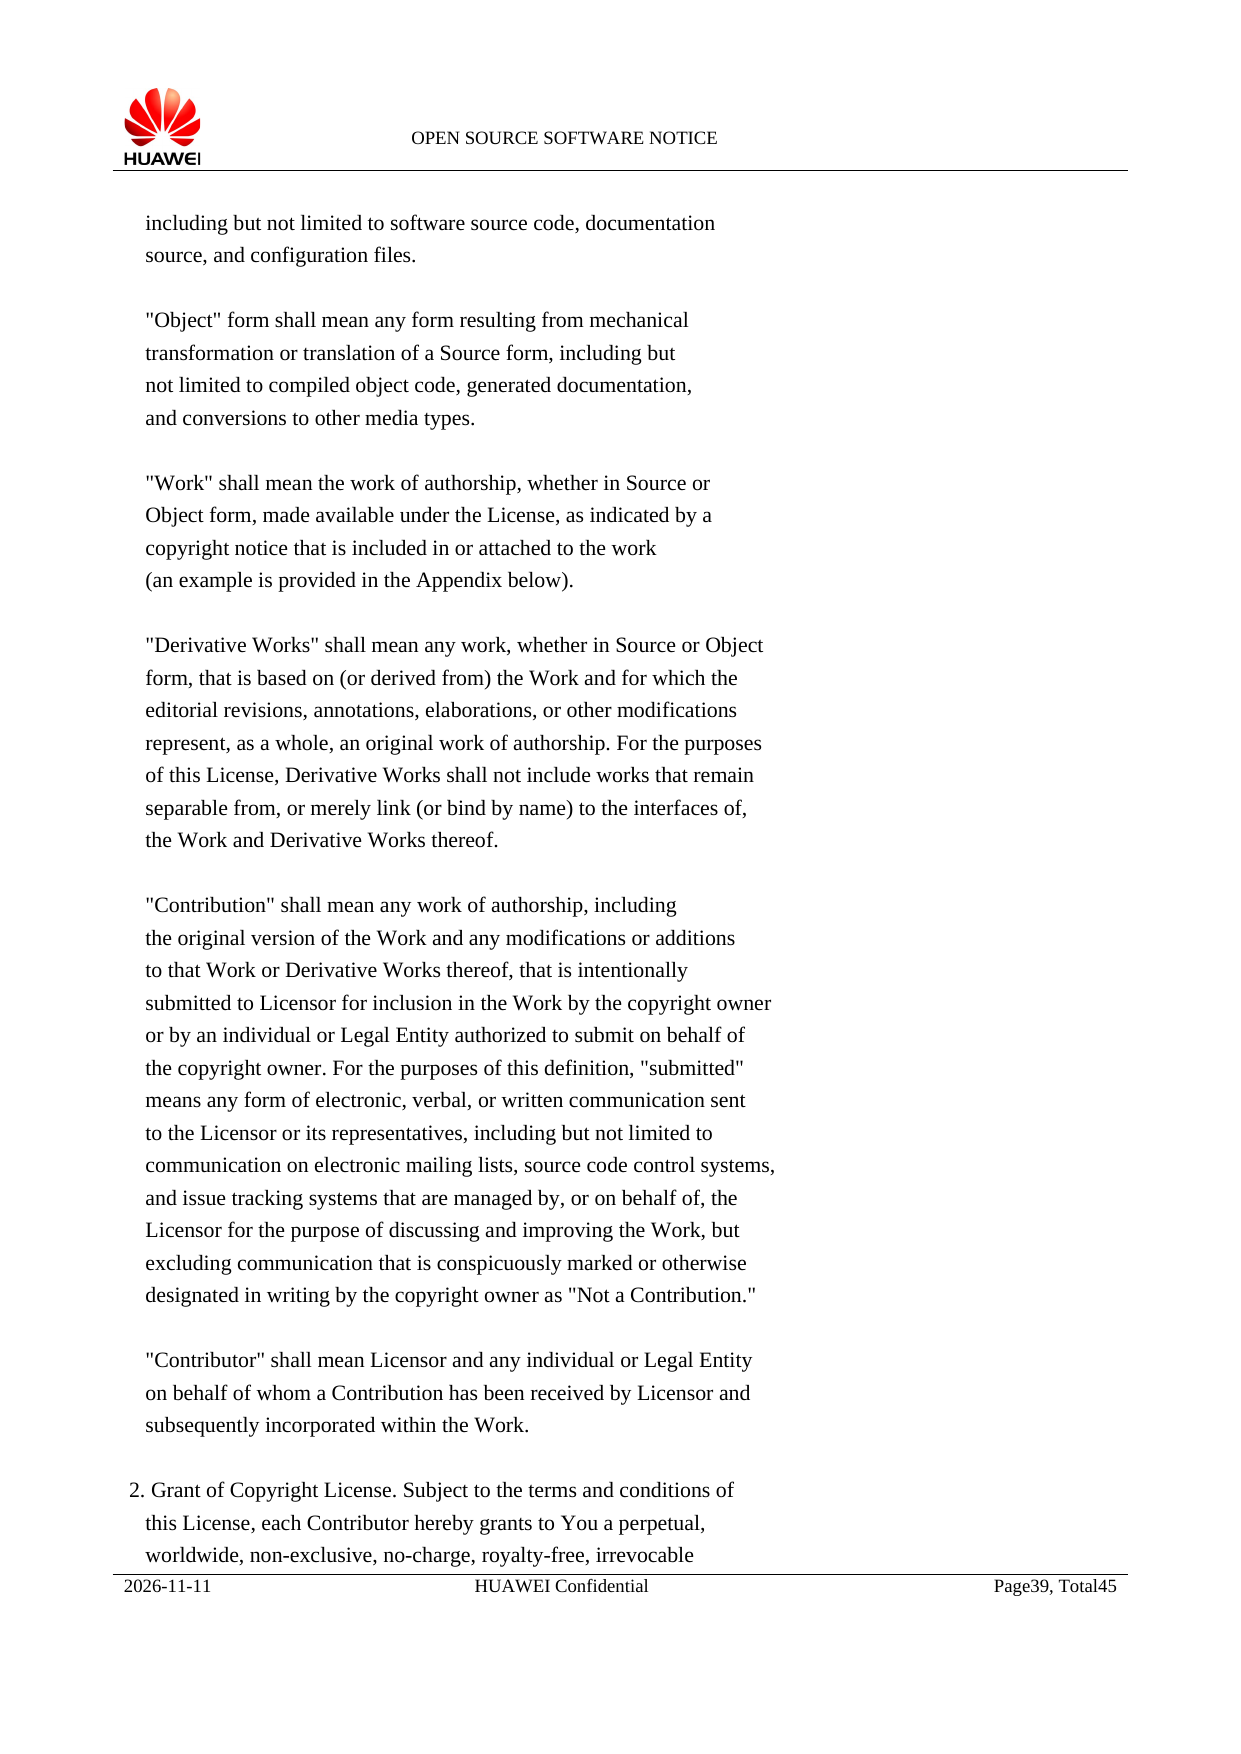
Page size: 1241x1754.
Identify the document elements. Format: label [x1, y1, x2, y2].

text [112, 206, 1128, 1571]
picture [124, 88, 201, 165]
